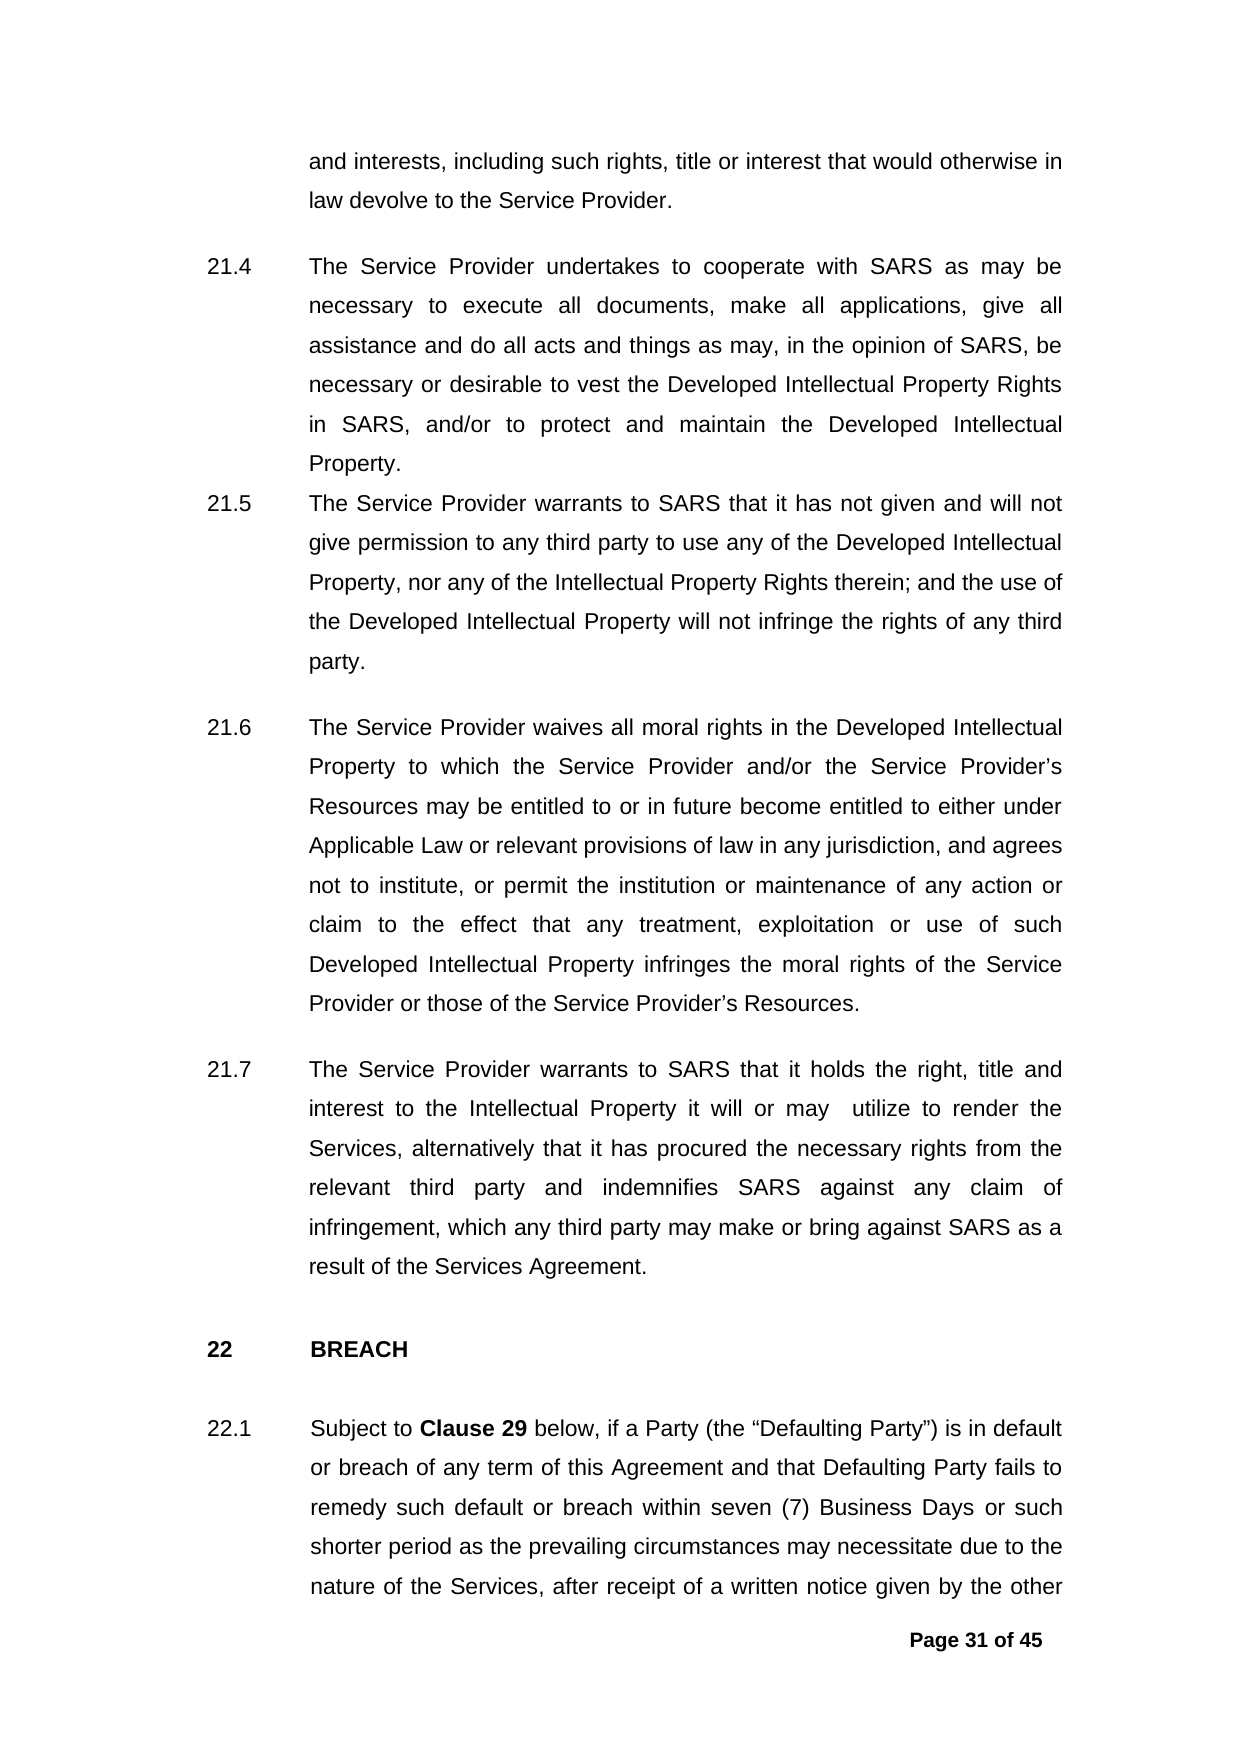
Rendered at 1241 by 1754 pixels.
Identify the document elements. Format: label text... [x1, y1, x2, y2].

list The Service Provider warrants to SARS that it has not given and will not give permission to any third party to use any of the Developed Intellectual Property, nor any of the Intellectual Property Rights therein; and the use of the Developed Intellectual Property will not infringe the rights of any third party. [207, 490, 1063, 674]
list The Service Provider warrants to SARS that it holds the right, title and interest to the Intellectual Property it will or may utilize to render the Services, alternatively that it has procured the necessary rights from the relevant third party and indemnifies SARS against any claim of infringement, which any third party may make or bring against SARS as a result of the Services Agreement. [207, 1056, 1063, 1279]
list The Service Provider undertakes to cooperate with SARS as may be necessary to execute all documents, make all applications, give all assistance and do all acts and things as may, in the opinion of SARS, be necessary or desirable to vest the Developed Intellectual Property Rights in SARS, and/or to protect and maintain the Developed Intellectual Property. [207, 253, 1063, 477]
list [207, 148, 1063, 213]
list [207, 1415, 1063, 1599]
list The Service Provider waives all moral rights in the Developed Intellectual Property to which the Service Provider and/or the Service Provider’s Resources may be entitled to or in future become entitled to either under Applicable Law or relevant provisions of law in any jurisdiction, and agrees not to institute, or permit the institution or maintenance of any action or claim to the effect that any treatment, exploitation or use of such Developed Intellectual Property infringes the moral rights of the Service Provider or those of the Service Provider’s Resources. [207, 714, 1063, 1016]
list BREACH [207, 1336, 1063, 1362]
